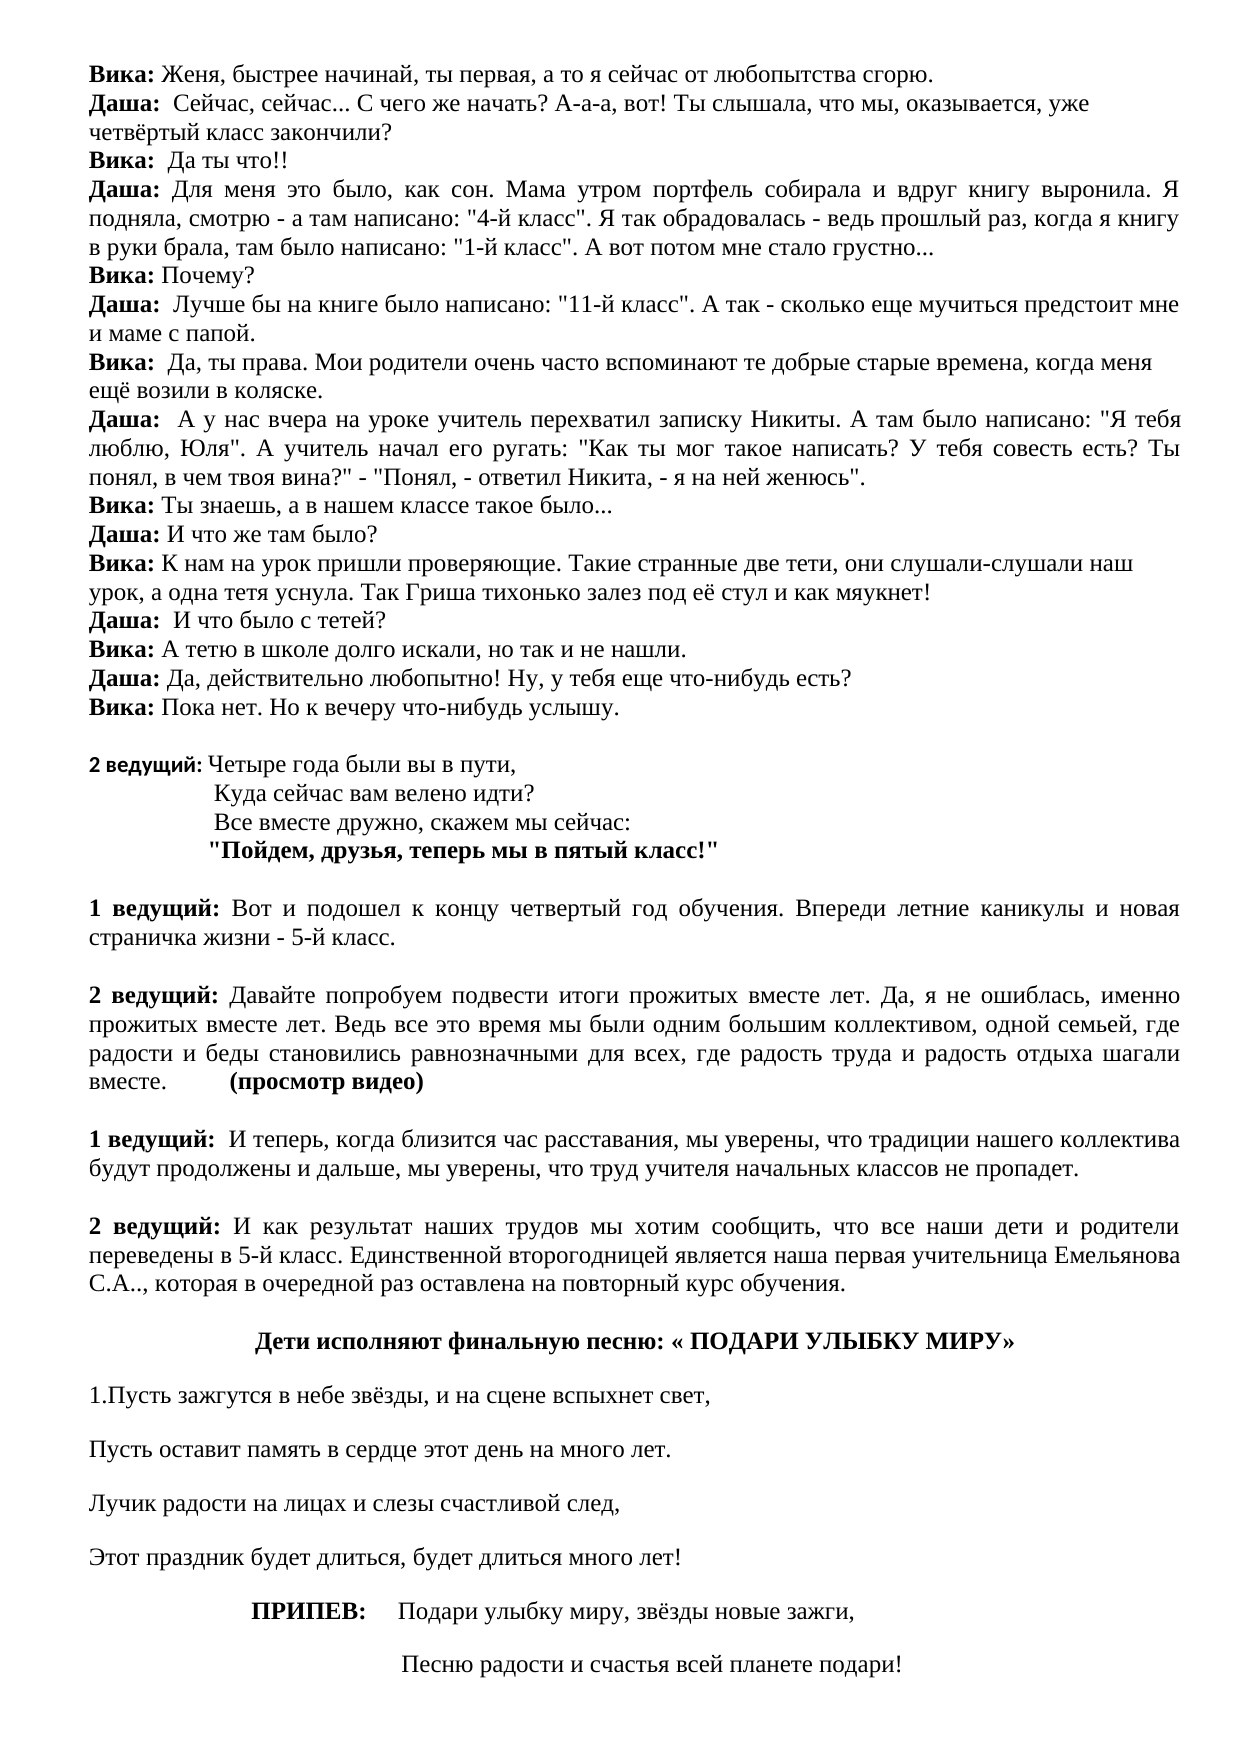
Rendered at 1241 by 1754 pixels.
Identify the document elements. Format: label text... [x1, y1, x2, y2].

text Даша: Да, действительно любопытно! Ну, у тебя еще что-нибудь есть? [89, 663, 1181, 692]
text Вика: А тетю в школе долго искали, но так и не нашли. [89, 634, 1181, 663]
text Дети исполняют финальную песню: « ПОДАРИ УЛЫБКУ МИРУ» [89, 1326, 1181, 1355]
text Даша: И что было с тетей? [89, 605, 1181, 634]
text Даша: Лучше бы на книге было написано: "11-й класс". А так - сколько еще мучиться предстоит мне и маме с папой. [89, 289, 1181, 347]
text Даша: А у нас вчера на уроке учитель перехватил записку Никиты. А там было написано: "Я тебя люблю, Юля". А учитель начал его ругать: "Как ты мог такое написать? У тебя совесть есть? Ты понял, в чем твоя вина?" - "Понял, - ответил Никита, - я на ней женюсь". [89, 404, 1181, 490]
text Куда сейчас вам велено идти? [89, 778, 1181, 807]
text Вика: Да ты что!! [89, 145, 1181, 174]
text Вика: Ты знаешь, а в нашем классе такое было... [89, 490, 1181, 519]
text Песню радости и счастья всей планете подари! [89, 1649, 1181, 1678]
text 1 ведущий: Вот и подошел к концу четвертый год обучения. Впереди летние каникулы и новая страничка жизни - 5-й класс. [89, 893, 1181, 951]
text Вика: К нам на урок пришли проверяющие. Такие странные две тети, они слушали-слушали наш урок, а одна тетя уснула. Так Гриша тихонько залез под её стул и как мяукнет! [89, 548, 1181, 605]
text Вика: Пока нет. Но к вечеру что-нибудь услышу. [89, 692, 1181, 720]
text 2 ведущий: И как результат наших трудов мы хотим сообщить, что все наши дети и родители переведены в 5-й класс. Единственной второгодницей является наша первая учительница Емельянова С.А.., которая в очередной раз оставлена на повторный курс обучения. [89, 1211, 1181, 1297]
text Все вместе дружно, скажем мы сейчас: [89, 807, 1181, 836]
text 1 ведущий: И теперь, когда близится час расставания, мы уверены, что традиции нашего коллектива будут продолжены и дальше, мы уверены, что труд учителя начальных классов не пропадет. [89, 1124, 1181, 1182]
text Вика: Да, ты права. Мои родители очень часто вспоминают те добрые старые времена, когда меня ещё возили в коляске. [89, 347, 1181, 404]
text 2 ведущий: Четыре года были вы в пути, [89, 749, 1181, 778]
text 1.Пусть зажгутся в небе звёзды, и на сцене вспыхнет свет, [89, 1380, 1181, 1409]
text "Пойдем, друзья, теперь мы в пятый класс!" [89, 836, 1181, 864]
text Вика: Женя, быстрее начинай, ты первая, а то я сейчас от любопытства сгорю. [89, 59, 1181, 88]
text Пусть оставит память в сердце этот день на много лет. [89, 1434, 1181, 1463]
text Вика: Почему? [89, 260, 1181, 289]
text Этот праздник будет длиться, будет длиться много лет! [89, 1542, 1181, 1571]
text 2 ведущий: Давайте попробуем подвести итоги прожитых вместе лет. Да, я не ошиблась, именно прожитых вместе лет. Ведь все это время мы были одним большим коллективом, одной семьей, где радости и беды становились равнозначными для всех, где радость труда и радость отдыха шагали вместе. (просмотр видео) [89, 980, 1181, 1095]
text Лучик радости на лицах и слезы счастливой след, [89, 1488, 1181, 1517]
text Даша: И что же там было? [89, 519, 1181, 548]
text Даша: Для меня это было, как сон. Мама утром портфель собирала и вдруг книгу выронила. Я подняла, смотрю - а там написано: "4-й класс". Я так обрадовалась - ведь прошлый раз, когда я книгу в руки брала, там было написано: "1-й класс". А вот потом мне стало грустно... [89, 174, 1181, 260]
text ПРИПЕВ: Подари улыбку миру, звёзды новые зажги, [89, 1596, 1181, 1624]
text Даша: Сейчас, сейчас... С чего же начать? А-а-а, вот! Ты слышала, что мы, оказывается, уже четвёртый класс закончили? [89, 88, 1181, 145]
